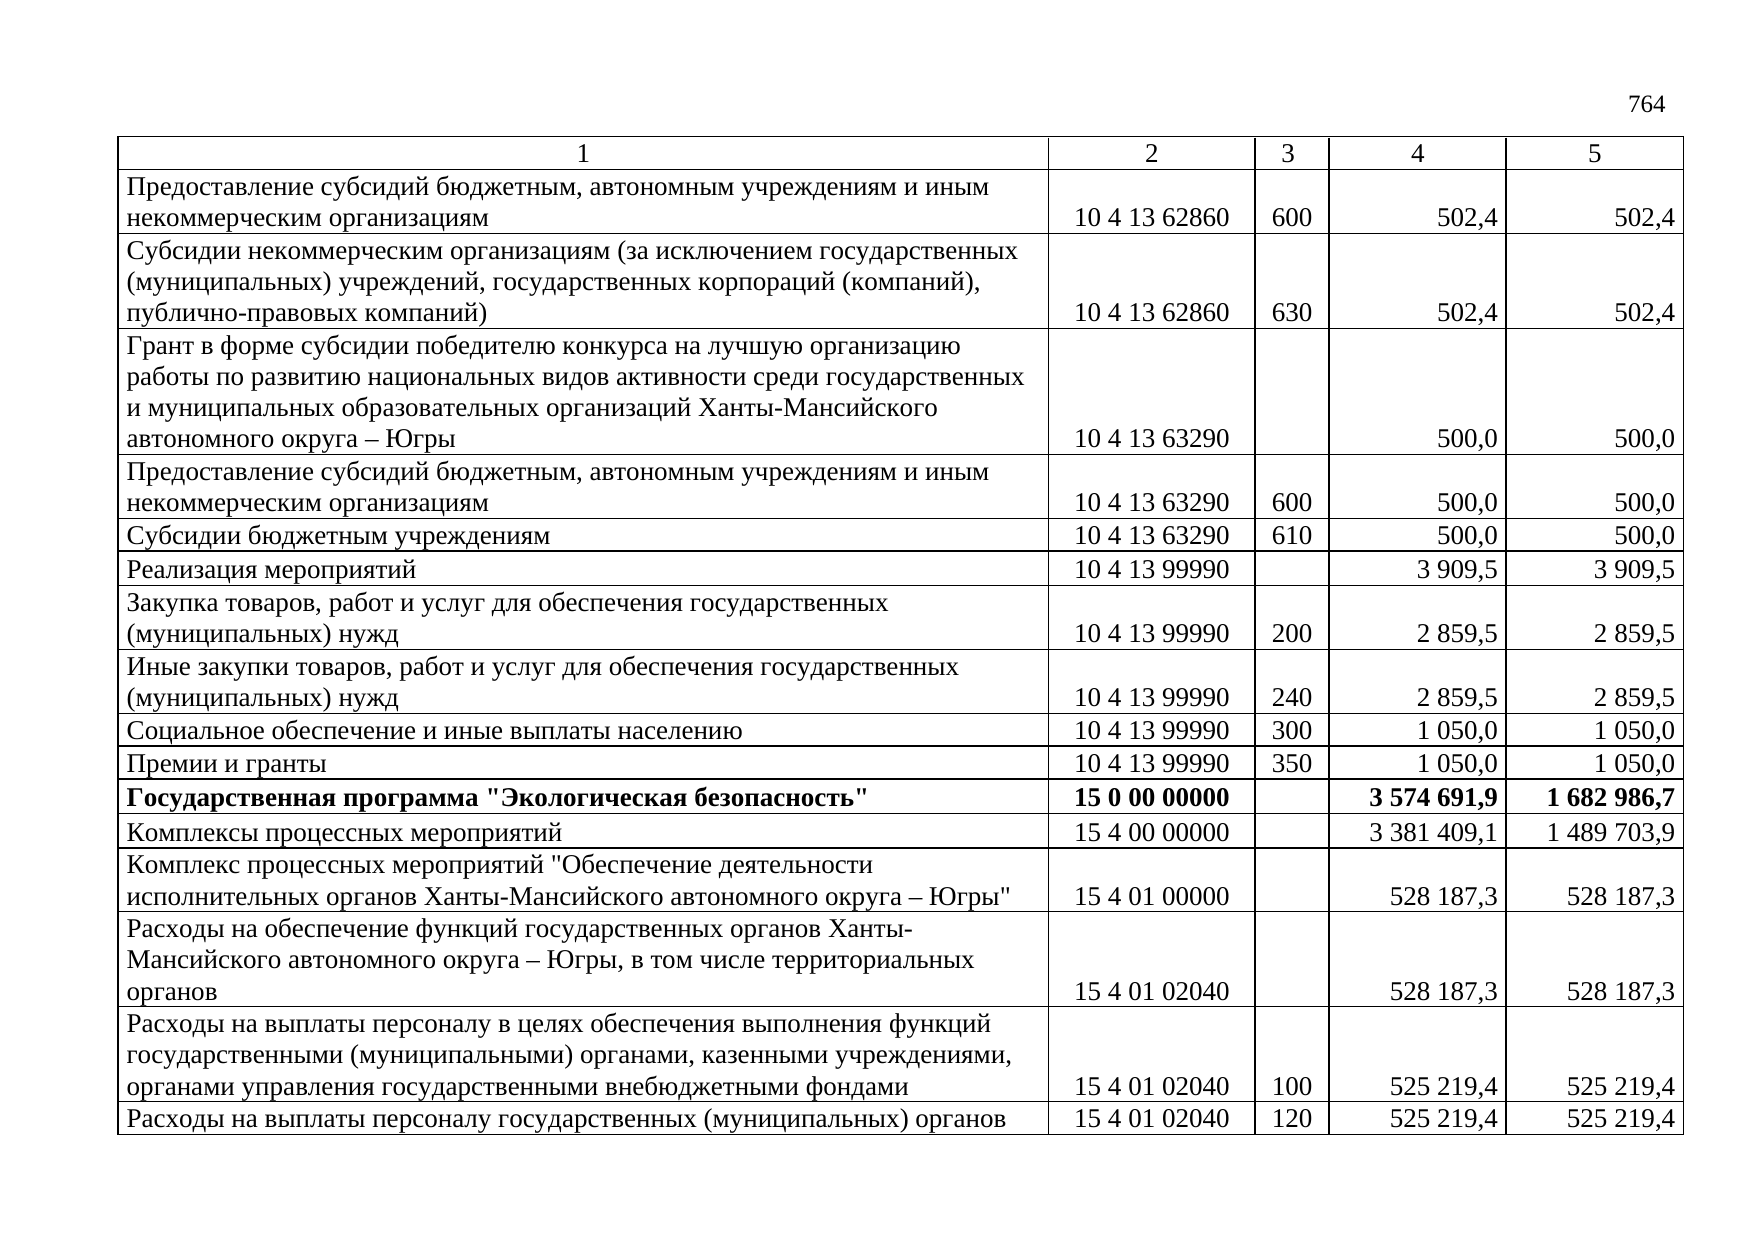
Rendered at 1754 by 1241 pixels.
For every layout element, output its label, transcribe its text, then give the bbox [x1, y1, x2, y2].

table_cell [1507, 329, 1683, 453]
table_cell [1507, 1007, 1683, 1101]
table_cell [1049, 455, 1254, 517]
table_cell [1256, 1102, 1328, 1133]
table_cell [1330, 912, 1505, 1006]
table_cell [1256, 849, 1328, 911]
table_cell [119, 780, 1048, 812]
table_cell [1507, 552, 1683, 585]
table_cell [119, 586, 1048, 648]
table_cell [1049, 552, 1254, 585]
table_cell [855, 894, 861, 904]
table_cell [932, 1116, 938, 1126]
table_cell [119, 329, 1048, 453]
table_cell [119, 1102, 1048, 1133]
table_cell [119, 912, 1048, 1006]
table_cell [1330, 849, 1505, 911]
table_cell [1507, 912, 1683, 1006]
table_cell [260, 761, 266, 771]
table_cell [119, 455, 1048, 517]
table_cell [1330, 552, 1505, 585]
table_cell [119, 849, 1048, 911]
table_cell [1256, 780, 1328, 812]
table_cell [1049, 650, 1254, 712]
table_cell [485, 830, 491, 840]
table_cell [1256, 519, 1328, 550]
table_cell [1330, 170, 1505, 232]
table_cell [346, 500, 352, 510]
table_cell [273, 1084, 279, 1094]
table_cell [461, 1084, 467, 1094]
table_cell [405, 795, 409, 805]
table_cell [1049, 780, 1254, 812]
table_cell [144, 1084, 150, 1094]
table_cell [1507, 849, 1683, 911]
table_header 2 [1049, 137, 1255, 168]
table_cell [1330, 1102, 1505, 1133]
table_header 4 [1330, 137, 1506, 168]
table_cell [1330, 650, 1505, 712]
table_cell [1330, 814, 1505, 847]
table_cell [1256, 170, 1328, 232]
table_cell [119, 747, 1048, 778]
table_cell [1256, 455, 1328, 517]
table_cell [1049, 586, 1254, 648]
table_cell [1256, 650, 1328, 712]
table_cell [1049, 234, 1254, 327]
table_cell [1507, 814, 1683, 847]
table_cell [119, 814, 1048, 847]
table_header 5 [1507, 137, 1683, 168]
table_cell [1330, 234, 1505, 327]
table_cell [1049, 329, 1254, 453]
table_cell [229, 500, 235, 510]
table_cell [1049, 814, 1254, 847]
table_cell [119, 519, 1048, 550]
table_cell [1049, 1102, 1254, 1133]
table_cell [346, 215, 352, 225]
table_header 3 [1256, 137, 1329, 168]
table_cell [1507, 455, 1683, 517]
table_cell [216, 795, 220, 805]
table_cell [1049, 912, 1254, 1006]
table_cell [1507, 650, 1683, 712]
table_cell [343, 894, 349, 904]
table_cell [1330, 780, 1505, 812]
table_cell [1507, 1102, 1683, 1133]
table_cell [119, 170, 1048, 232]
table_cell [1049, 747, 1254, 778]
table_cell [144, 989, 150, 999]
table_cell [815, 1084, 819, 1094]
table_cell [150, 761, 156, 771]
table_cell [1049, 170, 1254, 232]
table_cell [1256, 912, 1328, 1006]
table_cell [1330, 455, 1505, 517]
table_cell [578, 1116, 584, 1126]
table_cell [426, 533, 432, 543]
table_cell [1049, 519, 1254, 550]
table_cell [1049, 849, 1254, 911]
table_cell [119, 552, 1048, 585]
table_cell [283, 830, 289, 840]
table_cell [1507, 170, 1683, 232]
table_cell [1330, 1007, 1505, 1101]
table_header 1 [119, 137, 1048, 168]
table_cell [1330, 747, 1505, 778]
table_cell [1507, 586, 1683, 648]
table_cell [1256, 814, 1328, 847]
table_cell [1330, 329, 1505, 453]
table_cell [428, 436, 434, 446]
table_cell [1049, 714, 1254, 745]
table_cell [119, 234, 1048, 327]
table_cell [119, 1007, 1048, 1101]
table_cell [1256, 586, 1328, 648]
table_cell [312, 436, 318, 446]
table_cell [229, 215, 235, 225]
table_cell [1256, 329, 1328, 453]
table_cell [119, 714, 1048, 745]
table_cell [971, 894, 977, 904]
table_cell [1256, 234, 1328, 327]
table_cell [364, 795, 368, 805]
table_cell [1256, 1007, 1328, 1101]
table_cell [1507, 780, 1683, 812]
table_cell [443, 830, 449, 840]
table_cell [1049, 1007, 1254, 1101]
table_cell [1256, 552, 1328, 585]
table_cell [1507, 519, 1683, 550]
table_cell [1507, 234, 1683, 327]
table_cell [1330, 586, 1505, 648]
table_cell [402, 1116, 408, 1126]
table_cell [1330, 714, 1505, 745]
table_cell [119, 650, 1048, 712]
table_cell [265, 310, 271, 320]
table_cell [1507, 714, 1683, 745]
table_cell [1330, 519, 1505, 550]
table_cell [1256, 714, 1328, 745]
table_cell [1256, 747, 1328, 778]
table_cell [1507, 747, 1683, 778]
